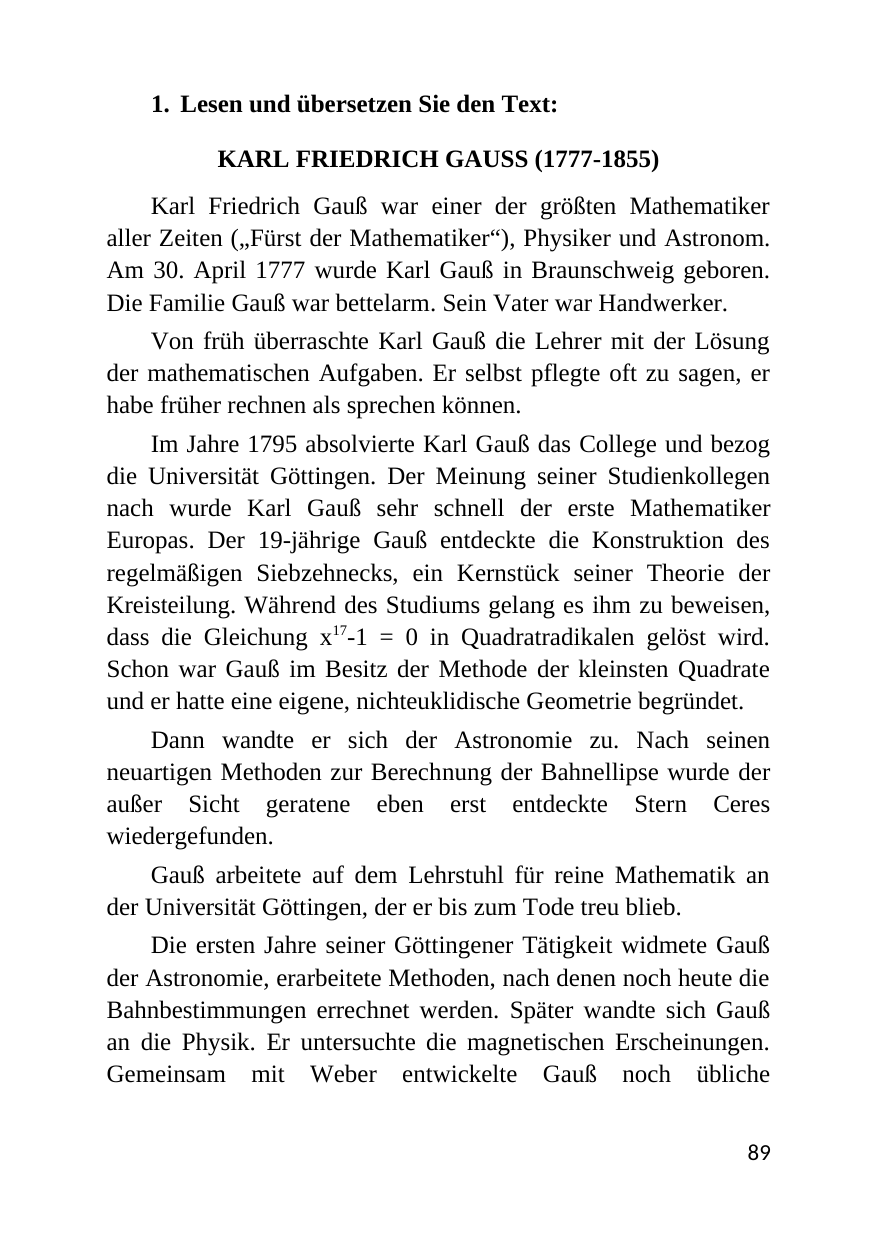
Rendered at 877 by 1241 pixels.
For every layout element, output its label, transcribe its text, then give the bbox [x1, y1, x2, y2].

list Lesen und übersetzen Sie den Text: [106, 89, 771, 117]
text KARL FRIEDRICH GAUSS (1777-1855) [106, 144, 771, 173]
text Dann wandte er sich der Astronomie zu. Nach seinen neuartigen Methoden zur Berechnung der Bahnellipse wurde der außer Sicht geratene eben erst entdeckte Stern Ceres wiedergefunden. [106, 725, 771, 850]
text Von früh überraschte Karl Gauß die Lehrer mit der Lösung der mathematischen Aufgaben. Er selbst pflegte oft zu sagen, er habe früher rechnen als sprechen können. [106, 326, 771, 419]
text Gauß arbeitete auf dem Lehrstuhl für reine Mathematik an der Universität Göttingen, der er bis zum Tode treu blieb. [106, 860, 771, 921]
text Im Jahre 1795 absolvierte Karl Gauß das College und bezog die Universität Göttingen. Der Meinung seiner Studienkollegen nach wurde Karl Gauß sehr schnell der erste Mathematiker Europas. Der 19-jährige Gauß entdeckte die Konstruktion des regelmäßigen Siebzehnecks, ein Kernstück seiner Theorie der Kreisteilung. Während des Studiums gelang es ihm zu beweisen, dass die Gleichung x17-1 = 0 in Quadratradikalen gelöst wird. Schon war Gauß im Besitz der Methode der kleinsten Quadrate und er hatte eine eigene, nichteuklidische Geometrie begründet. [106, 429, 771, 715]
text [106, 931, 771, 1088]
text Karl Friedrich Gauß war einer der größten Mathematiker aller Zeiten („Fürst der Mathematiker“), Physiker und Astronom. Am 30. April 1777 wurde Karl Gauß in Braunschweig geboren. Die Familie Gauß war bettelarm. Sein Vater war Handwerker. [106, 191, 771, 316]
